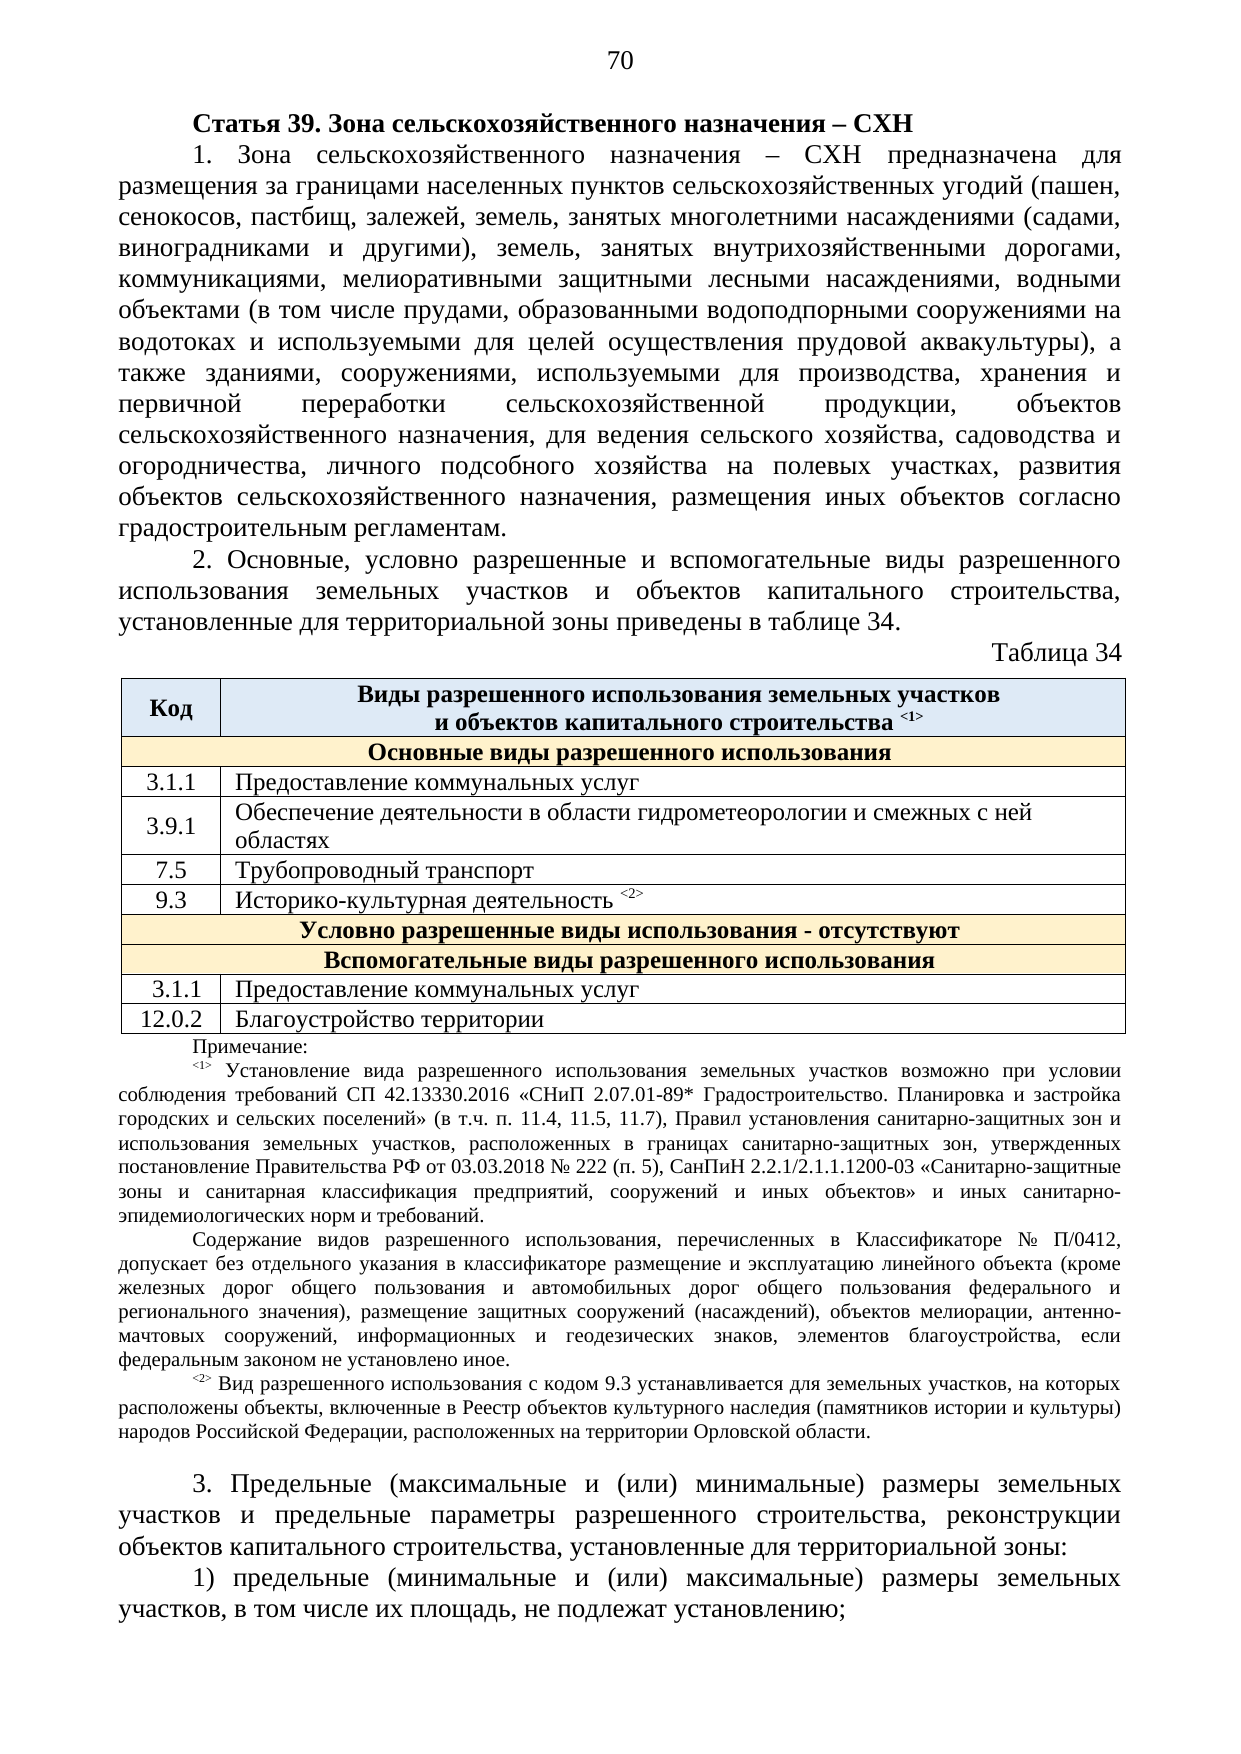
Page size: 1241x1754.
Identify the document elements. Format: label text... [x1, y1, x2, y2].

text 1. Зона сельскохозяйственного назначения – CХН предназначена для размещения за границами населенных пунктов сельскохозяйственных угодий (пашен, сенокосов, пастбищ, залежей, земель, занятых многолетними насаждениями (садами, виноградниками и другими), земель, занятых внутрихозяйственными дорогами, коммуникациями, мелиоративными защитными лесными насаждениями, водными объектами (в том числе прудами, образованными водоподпорными сооружениями на водотоках и используемыми для целей осуществления прудовой аквакультуры), а также зданиями, сооружениями, используемыми для производства, хранения и первичной переработки сельскохозяйственной продукции, объектов сельскохозяйственного назначения, для ведения сельского хозяйства, садоводства и огородничества, личного подсобного хозяйства на полевых участках, развития объектов сельскохозяйственного назначения, размещения иных объектов согласно градостроительным регламентам. [118, 138, 1122, 543]
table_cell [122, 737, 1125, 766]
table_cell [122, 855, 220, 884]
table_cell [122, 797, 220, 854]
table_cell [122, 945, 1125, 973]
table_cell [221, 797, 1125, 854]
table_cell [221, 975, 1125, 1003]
text 3. Предельные (максимальные и (или) минимальные) размеры земельных участков и предельные параметры разрешенного строительства, реконструкции объектов капитального строительства, установленные для территориальной зоны: [118, 1467, 1122, 1561]
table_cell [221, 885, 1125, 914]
subtitle Статья 39. Зона сельскохозяйственного назначения – CХН [118, 107, 1122, 138]
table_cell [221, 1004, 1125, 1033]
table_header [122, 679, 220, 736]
text Таблица 34 [118, 636, 1122, 667]
text 2. Основные, условно разрешенные и вспомогательные виды разрешенного использования земельных участков и объектов капитального строительства, установленные для территориальной зоны приведены в таблице 34. [118, 543, 1122, 636]
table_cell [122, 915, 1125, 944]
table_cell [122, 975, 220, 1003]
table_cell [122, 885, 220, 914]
text <2> Вид разрешенного использования с кодом 9.3 устанавливается для земельных участков, на которых расположены объекты, включенные в Реестр объектов культурного наследия (памятников истории и культуры) народов Российской Федерации, расположенных на территории Орловской области. [118, 1371, 1122, 1443]
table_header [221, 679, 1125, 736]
text Содержание видов разрешенного использования, перечисленных в Классификаторе № П/0412, допускает без отдельного указания в классификаторе размещение и эксплуатацию линейного объекта (кроме железных дорог общего пользования и автомобильных дорог общего пользования федерального и регионального значения), размещение защитных сооружений (насаждений), объектов мелиорации, антенно-мачтовых сооружений, информационных и геодезических знаков, элементов благоустройства, если федеральным законом не установлено иное. [118, 1227, 1122, 1371]
text 1) предельные (минимальные и (или) максимальные) размеры земельных участков, в том числе их площадь, не подлежат установлению; [118, 1561, 1122, 1623]
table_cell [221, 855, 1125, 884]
text Примечание: [118, 1034, 1122, 1058]
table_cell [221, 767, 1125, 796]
text <1> Установление вида разрешенного использования земельных участков возможно при условии соблюдения требований СП 42.13330.2016 «СНиП 2.07.01-89* Градостроительство. Планировка и застройка городских и сельских поселений» (в т.ч. п. 11.4, 11.5, 11.7), Правил установления санитарно-защитных зон и использования земельных участков, расположенных в границах санитарно-защитных зон, утвержденных постановление Правительства РФ от 03.03.2018 № 222 (п. 5), СанПиН 2.2.1/2.1.1.1200-03 «Санитарно-защитные зоны и санитарная классификация предприятий, сооружений и иных объектов» и иных санитарно-эпидемиологических норм и требований. [118, 1058, 1122, 1227]
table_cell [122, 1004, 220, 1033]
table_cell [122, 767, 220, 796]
